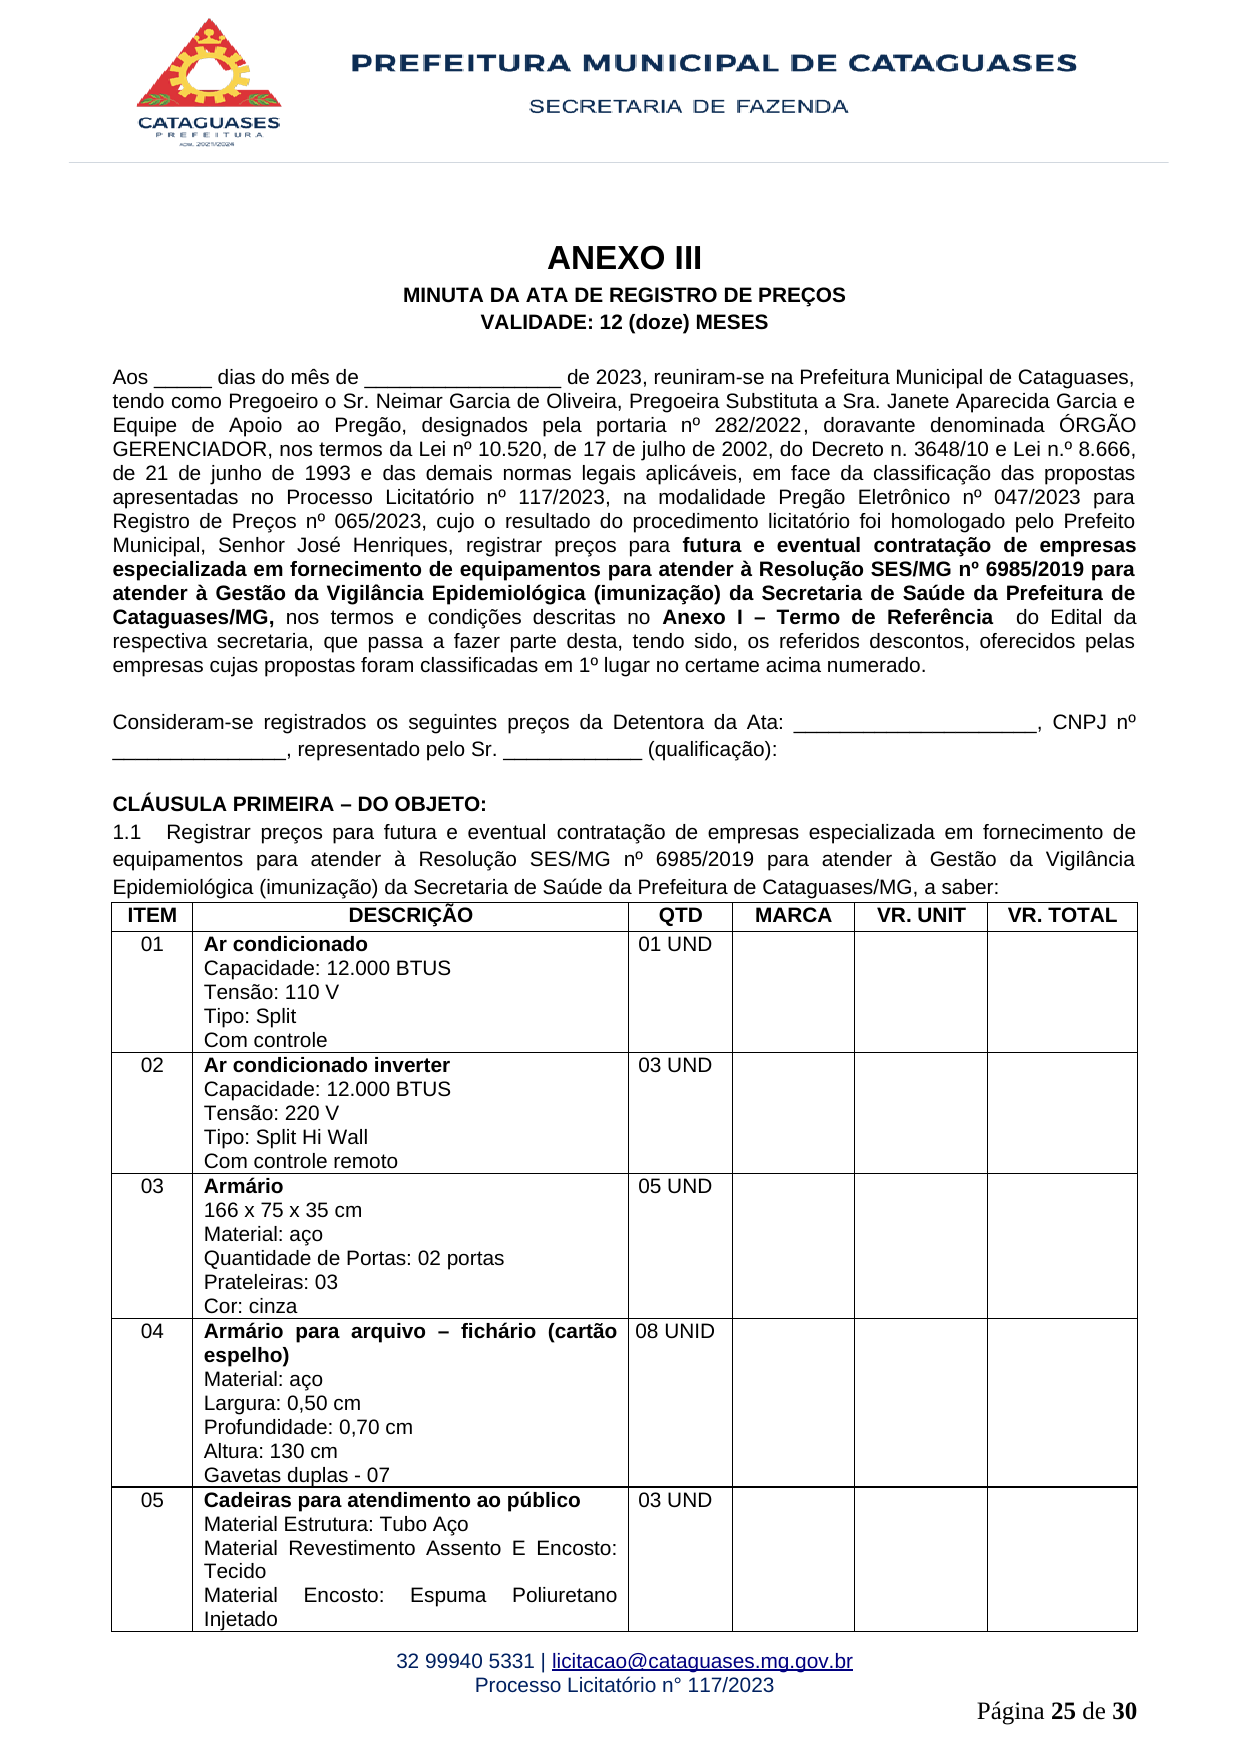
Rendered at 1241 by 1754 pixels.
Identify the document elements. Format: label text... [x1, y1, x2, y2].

table_cell [855, 932, 987, 1052]
table_cell [855, 1053, 987, 1173]
table_cell 03 [112, 1174, 192, 1318]
table_cell [988, 1319, 1137, 1486]
list CLÁUSULA PRIMEIRA – DO OBJETO: [112, 792, 1137, 816]
table_cell [988, 1174, 1137, 1318]
table_header DESCRIÇÃO [193, 903, 628, 931]
table_cell Ar condicionado Capacidade: 12.000 BTUS Tensão: 110 V Tipo: Split Com controle [193, 932, 628, 1052]
picture [68, 15, 1169, 163]
text ANEXO III [112, 238, 1137, 277]
list Registrar preços para futura e eventual contratação de empresas especializada em fornecimento de equipamentos para atender à Resolução SES/MG nº 6985/2019 para atender à Gestão da Vigilância Epidemiológica (imunização) da Secretaria de Saúde da Prefeitura de Cataguases/MG, a saber: [112, 819, 1137, 898]
table_cell [855, 1488, 987, 1631]
text VALIDADE: 12 (doze) MESES [112, 310, 1137, 334]
table_cell 04 [112, 1319, 192, 1486]
table_cell 03 UND [629, 1488, 732, 1631]
text MINUTA DA ATA DE REGISTRO DE PREÇOS [112, 282, 1137, 306]
table_cell 02 [112, 1053, 192, 1173]
table_cell 05 UND [629, 1174, 732, 1318]
table_header VR. TOTAL [988, 903, 1137, 931]
text Aos _____ dias do mês de _________________ de 2023, reuniram-se na Prefeitura Municipal de Cataguases, tendo como Pregoeiro o Sr. Neimar Garcia de Oliveira, Pregoeira Substituta a Sra. Janete Aparecida Garcia e Equipe de Apoio ao Pregão, designados pela portaria nº 282/2022, doravante denominada ÓRGÃO GERENCIADOR, nos termos da Lei nº 10.520, de 17 de julho de 2002, do Decreto n. 3648/10 e Lei n.º 8.666, de 21 de junho de 1993 e das demais normas legais aplicáveis, em face da classificação das propostas apresentadas no Processo Licitatório nº 117/2023, na modalidade Pregão Eletrônico nº 047/2023 para Registro de Preços nº 065/2023, cujo o resultado do procedimento licitatório foi homologado pelo Prefeito Municipal, Senhor José Henriques, registrar preços para futura e eventual contratação de empresas especializada em fornecimento de equipamentos para atender à Resolução SES/MG nº 6985/2019 para atender à Gestão da Vigilância Epidemiológica (imunização) da Secretaria de Saúde da Prefeitura de Cataguases/MG, nos termos e condições descritas no Anexo I – Termo de Referência do Edital da respectiva secretaria, que passa a fazer parte desta, tendo sido, os referidos descontos, oferecidos pelas empresas cujas propostas foram classificadas em 1º lugar no certame acima numerado. [112, 365, 1137, 676]
table_cell [855, 1174, 987, 1318]
table_cell Armário para arquivo – fichário (cartão espelho) Material: aço Largura: 0,50 cm Profundidade: 0,70 cm Altura: 130 cm Gavetas duplas - 07 [193, 1319, 628, 1486]
table_cell [988, 1053, 1137, 1173]
table_cell Armário 166 x 75 x 35 cm Material: aço Quantidade de Portas: 02 portas Prateleiras: 03 Cor: cinza [193, 1174, 628, 1318]
table_cell 01 UND [629, 932, 732, 1052]
table_cell [733, 1053, 854, 1173]
table_cell [733, 1319, 854, 1486]
table_cell Ar condicionado inverter Capacidade: 12.000 BTUS Tensão: 220 V Tipo: Split Hi Wall Com controle remoto [193, 1053, 628, 1173]
table_cell [988, 1488, 1137, 1631]
text Consideram-se registrados os seguintes preços da Detentora da Ata: _____________________, CNPJ nº _______________, representado pelo Sr. ____________ (qualificação): [112, 709, 1137, 761]
table_cell 05 [112, 1488, 192, 1631]
table_cell [733, 1174, 854, 1318]
table_header VR. UNIT [855, 903, 987, 931]
table_header MARCA [733, 903, 854, 931]
table_cell [988, 932, 1137, 1052]
table_header QTD [629, 903, 732, 931]
table_cell 08 UNID [629, 1319, 732, 1486]
table_cell [733, 932, 854, 1052]
table_header ITEM [112, 903, 192, 931]
table_cell [855, 1319, 987, 1486]
table_cell 01 [112, 932, 192, 1052]
table_cell 03 UND [629, 1053, 732, 1173]
table_cell [733, 1488, 854, 1631]
